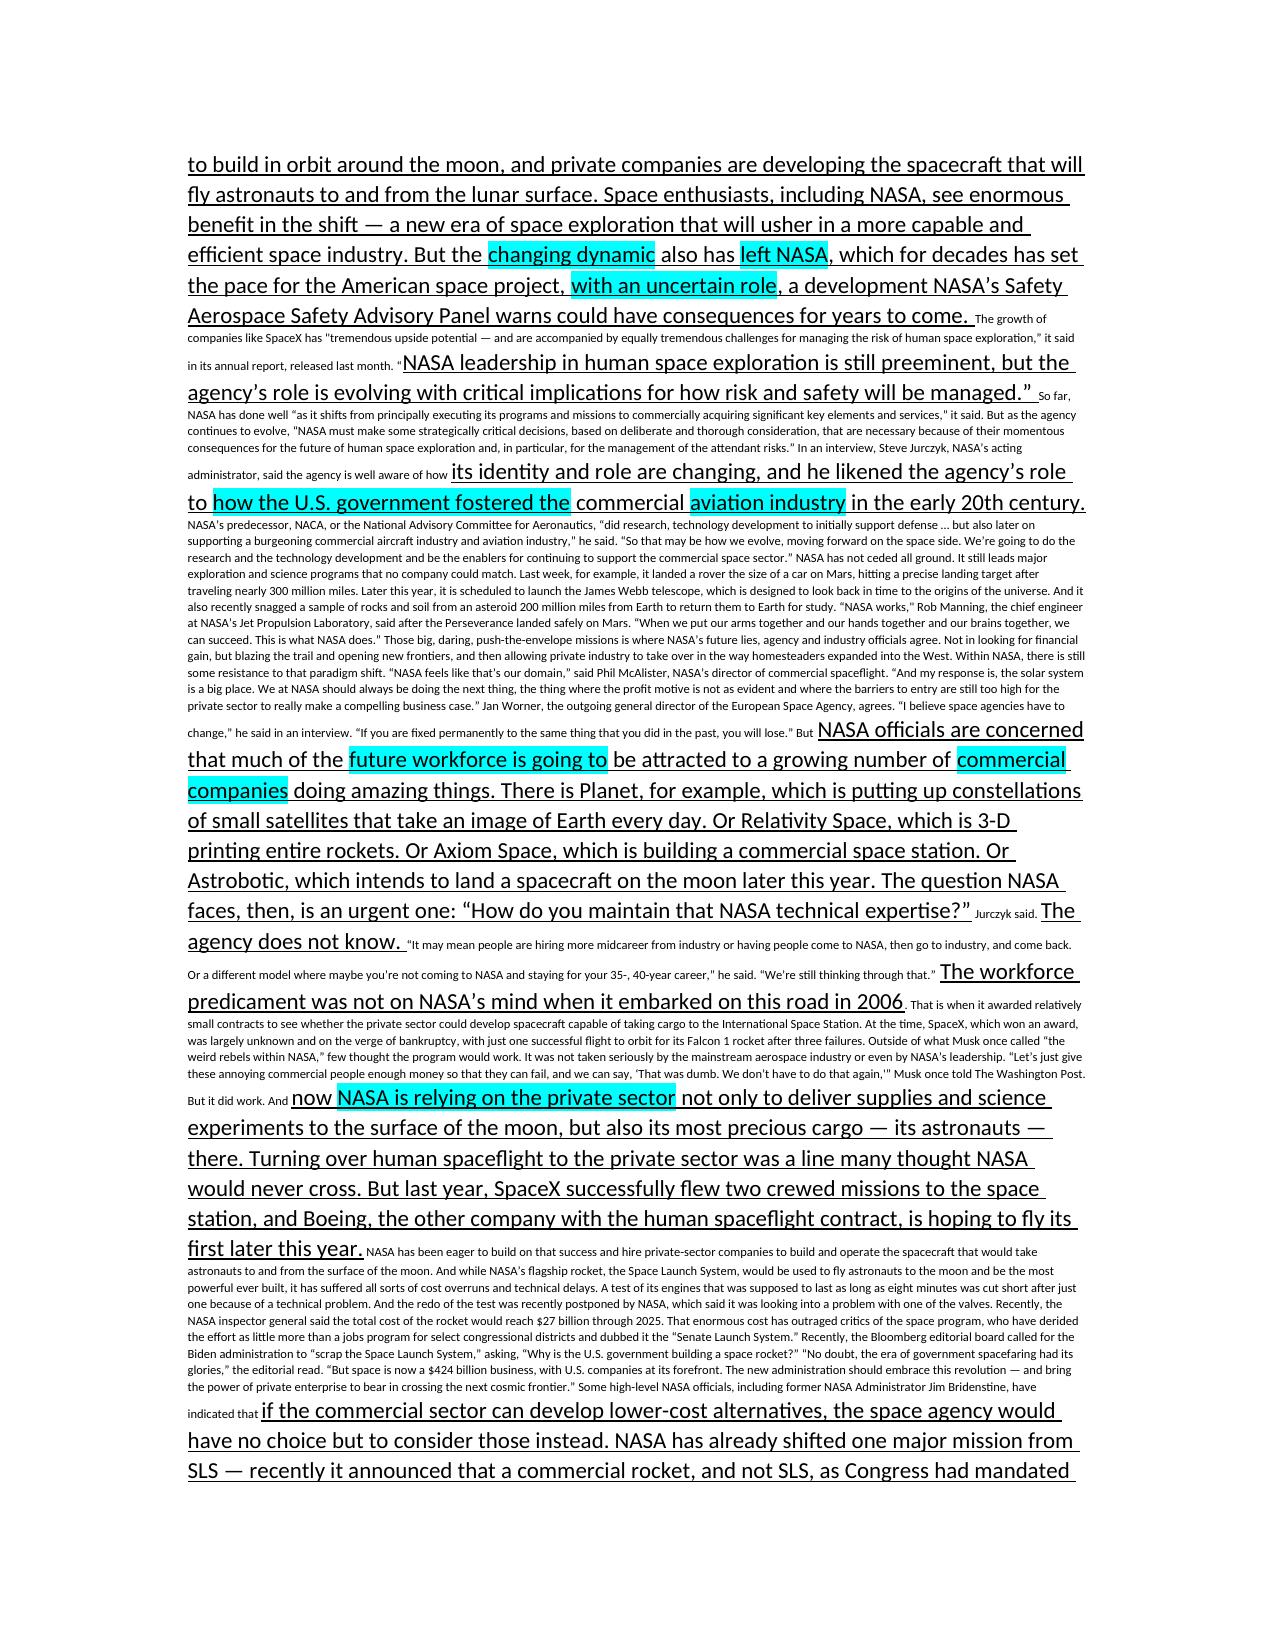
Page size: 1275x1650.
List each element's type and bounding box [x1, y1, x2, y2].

text [187, 150, 1087, 1485]
